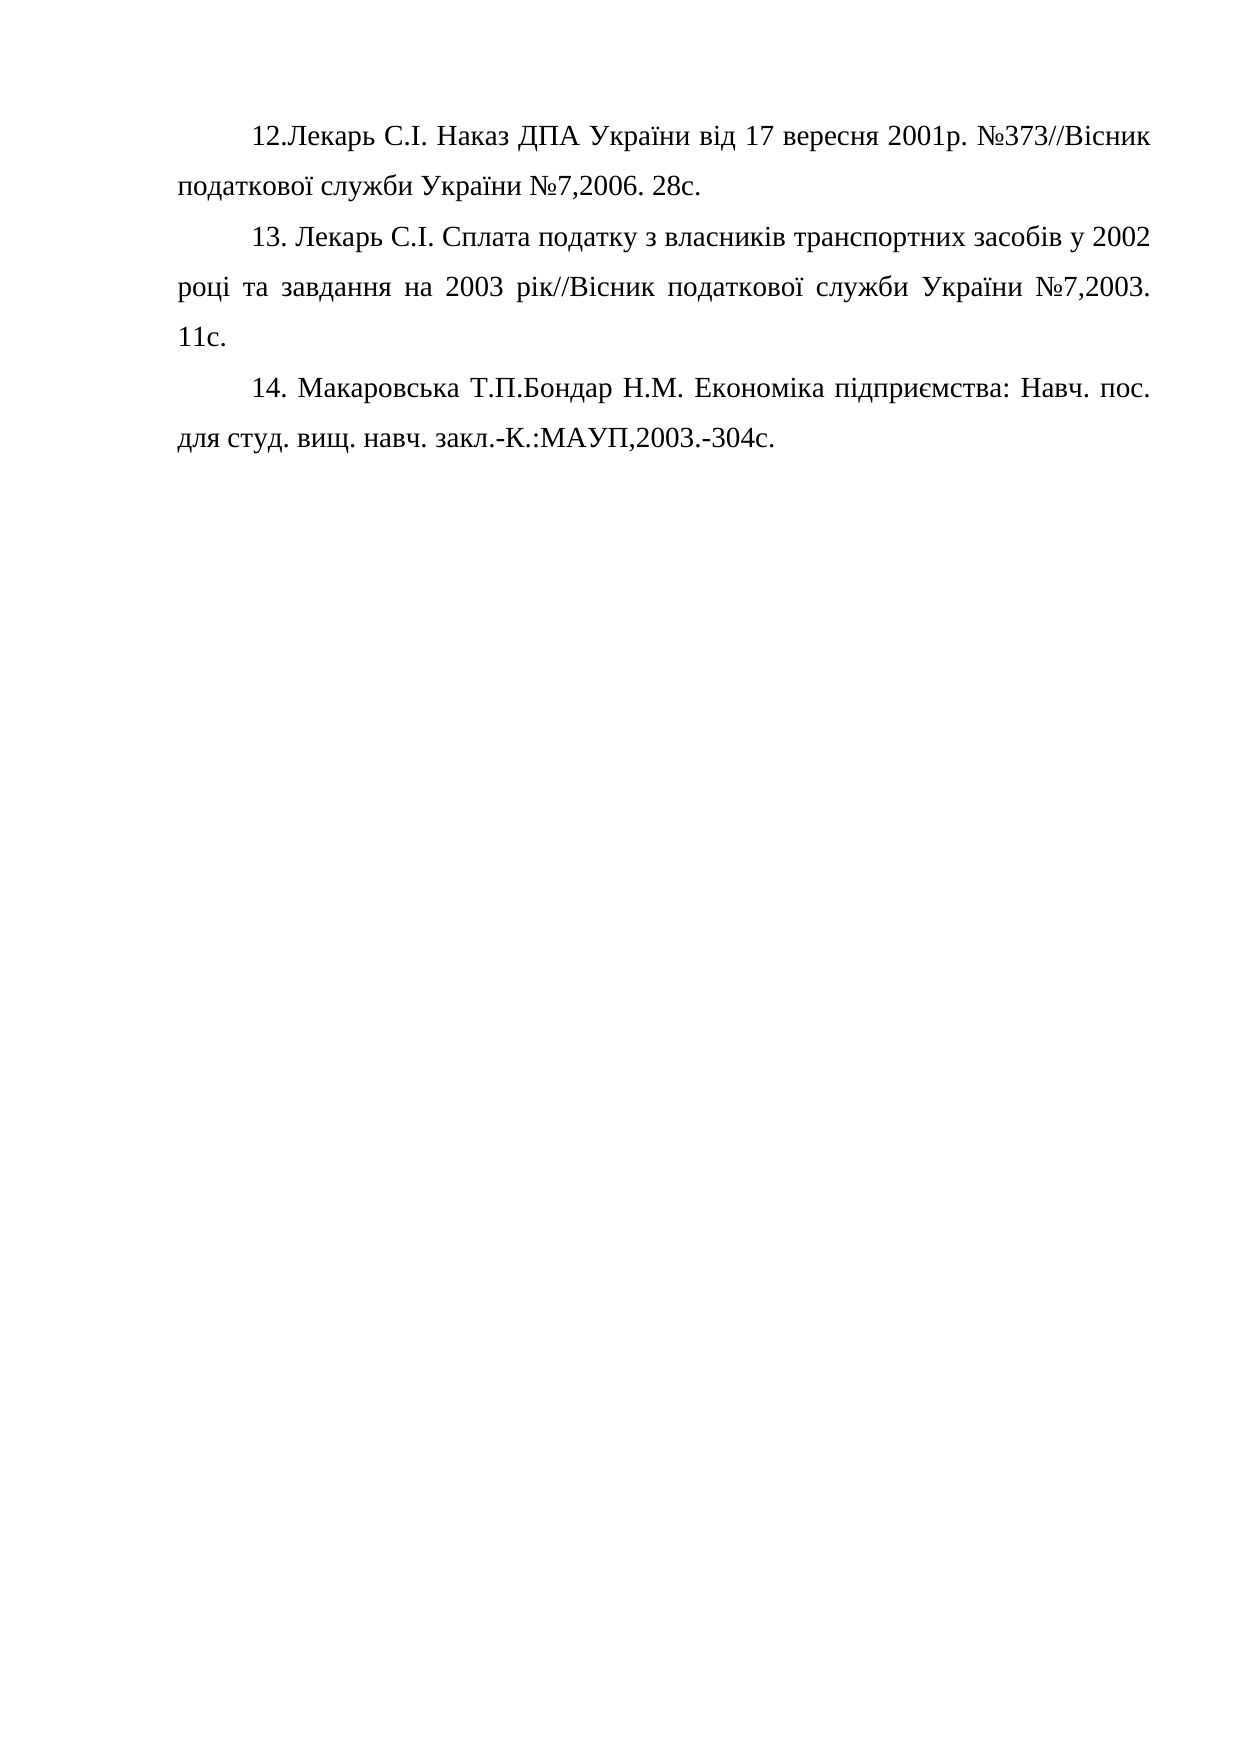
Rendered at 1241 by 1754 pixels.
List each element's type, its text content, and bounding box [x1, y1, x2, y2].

text 13. Лекарь С.І. Сплата податку з власників транспортних засобів у 2002 році та завдання на 2003 рік//Вісник податкової служби України №7,2003. 11с. [177, 219, 1152, 353]
text 14. Макаровська Т.П.Бондар Н.М. Економіка підприємства: Навч. пос. для студ. вищ. навч. закл.-К.:МАУП,2003.-304с. [177, 370, 1152, 453]
text 12.Лекарь С.І. Наказ ДПА України від 17 вересня 2001р. №373//Вісник податкової служби України №7,2006. 28с. [177, 118, 1152, 202]
